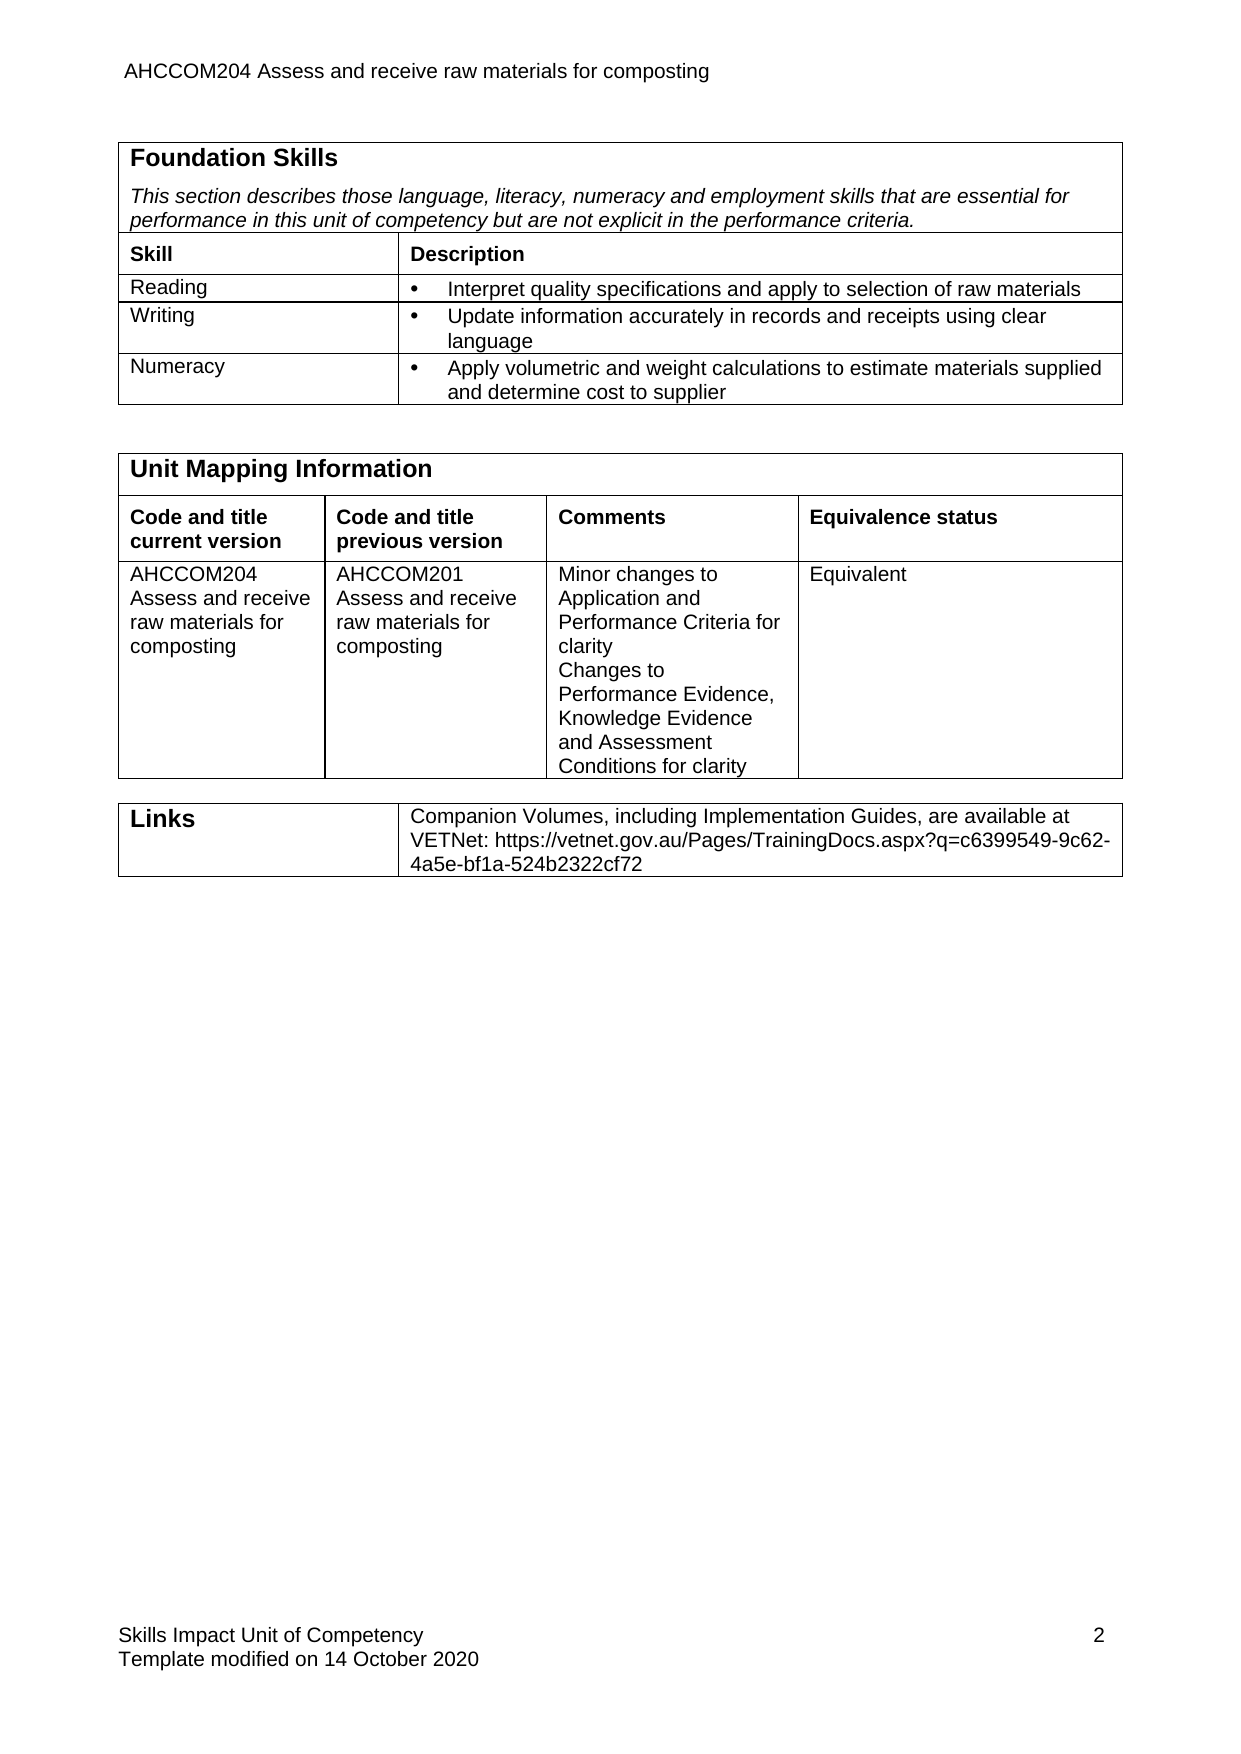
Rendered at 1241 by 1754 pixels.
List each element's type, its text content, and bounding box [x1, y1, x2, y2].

table_cell Interpret quality specifications and apply to selection of raw materials [399, 275, 1122, 301]
table_header Foundation Skills This section describes those language, literacy, numeracy and employment skills that are essential for performance in this unit of competency but are not explicit in the performance criteria. [119, 143, 1122, 232]
table_cell Code and title current version [119, 496, 324, 561]
table_header Links [119, 804, 398, 876]
table_cell Minor changes to Application and Performance Criteria for clarity Changes to Performance Evidence, Knowledge Evidence and Assessment Conditions for clarity [547, 562, 798, 778]
table_cell Writing [119, 303, 398, 353]
table_cell Code and title previous version [326, 496, 546, 561]
table_cell Apply volumetric and weight calculations to estimate materials supplied and determine cost to supplier [399, 354, 1122, 404]
table_cell Equivalence status [799, 496, 1122, 561]
table_header Unit Mapping Information [119, 454, 1122, 495]
table_cell Reading [119, 275, 398, 301]
table_cell Comments [547, 496, 798, 561]
table_cell Equivalent [799, 562, 1122, 778]
table_cell Update information accurately in records and receipts using clear language [399, 303, 1122, 353]
table_cell AHCCOM201 Assess and receive raw materials for composting [326, 562, 546, 778]
table_cell Numeracy [119, 354, 398, 404]
table_cell AHCCOM204 Assess and receive raw materials for composting [119, 562, 324, 778]
table_cell Description [399, 233, 1122, 274]
table_cell Skill [119, 233, 398, 274]
table_header Companion Volumes, including Implementation Guides, are available at VETNet: https://vetnet.gov.au/Pages/TrainingDocs.aspx?q=c6399549-9c62-4a5e-bf1a-524b2322cf72 [399, 804, 1122, 876]
